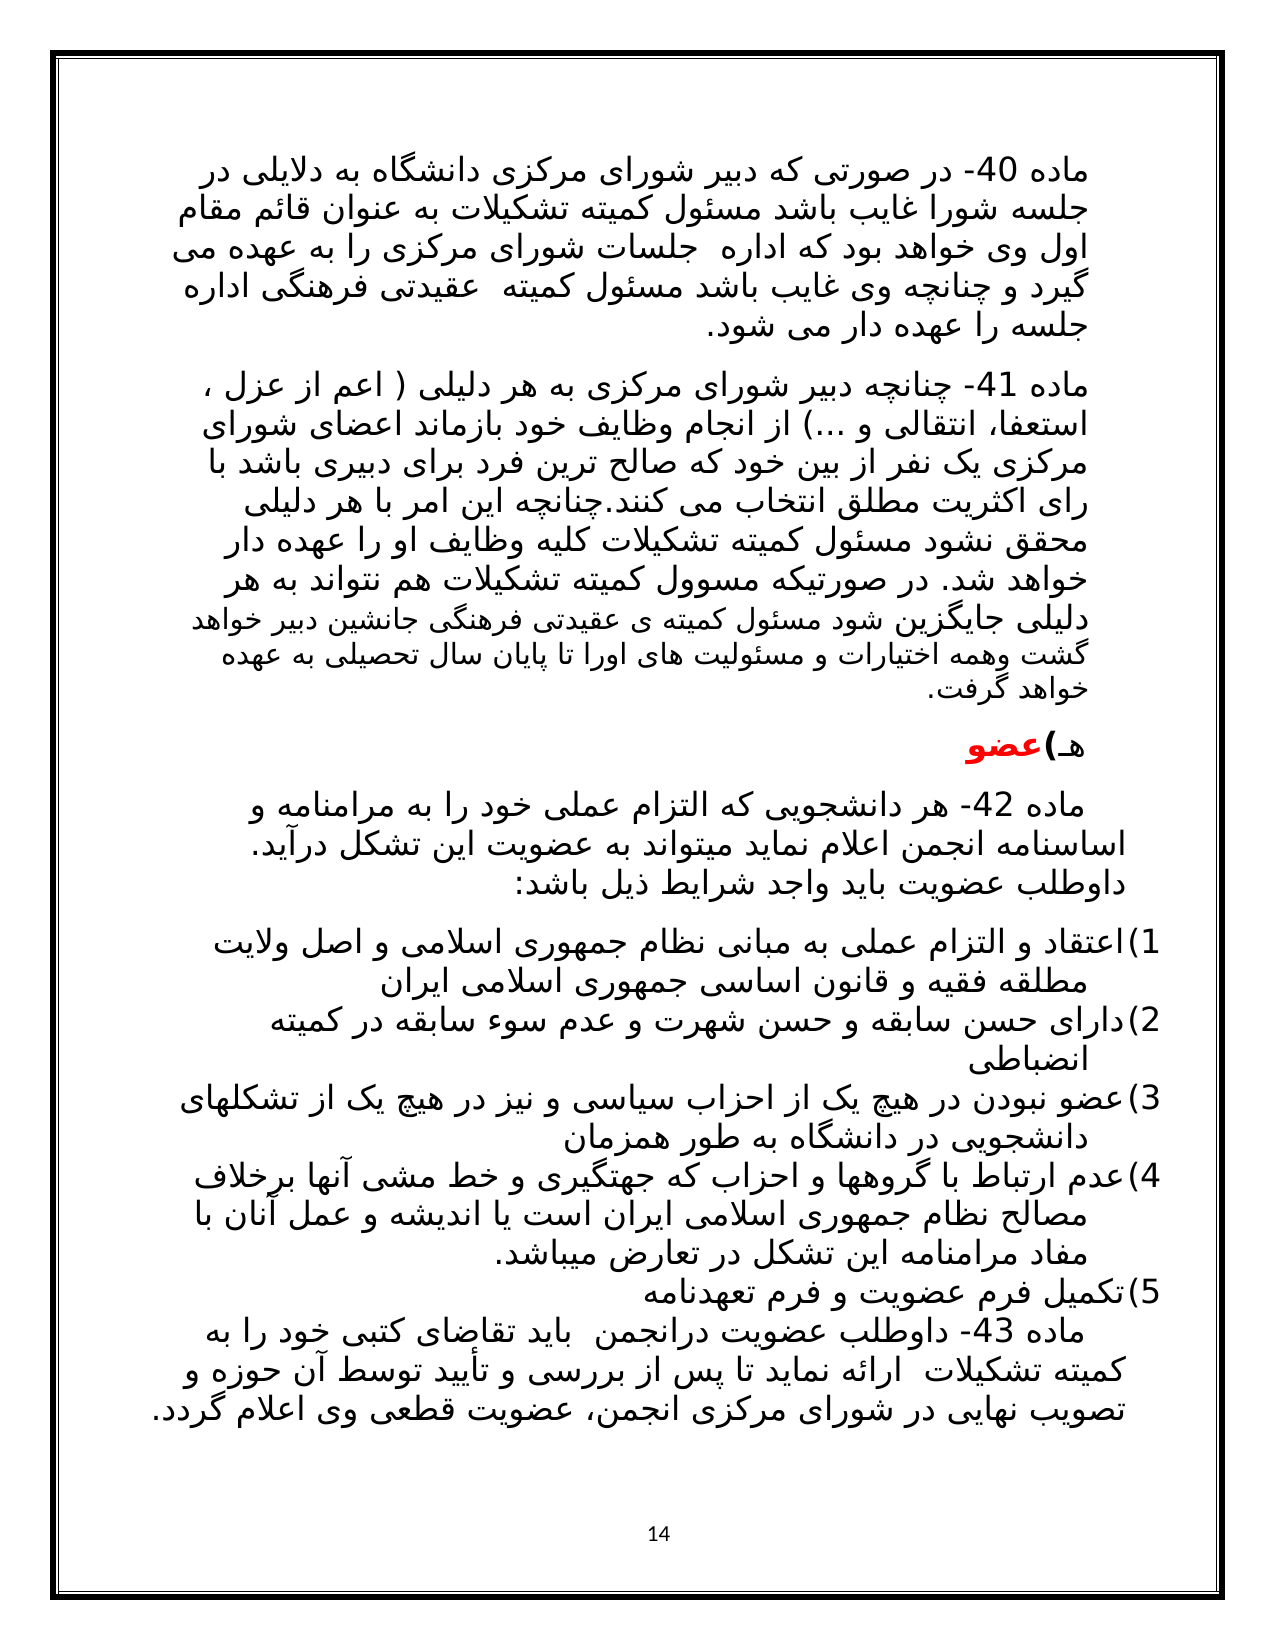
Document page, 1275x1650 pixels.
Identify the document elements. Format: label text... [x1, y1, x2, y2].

text ماده 42- هر دانشجویی که التزام عملی خود را به مرامنامه و اساسنامه انجمن اعلام نماید میتواند به عضویت این تشکل درآید. داوطلب عضویت باید واجد شرایط ذیل باشد: [150, 786, 1127, 902]
text ماده 43- داوطلب عضویت درانجمن باید تقاضای کتبی خود را به کمیته تشکیلات ارائه نماید تا پس از بررسی و تأیید توسط آن حوزه و تصویب نهایی در شورای مرکزی انجمن، عضویت قطعی وی اعلام گردد. [150, 1311, 1127, 1428]
list عدم ارتباط با گروهها و احزاب که جهتگیری و خط مشی آنها برخلاف مصالح نظام جمهوری اسلامی ایران است یا اندیشه و عمل آنان با مفاد مرامنامه این تشکل در تعارض میباشد. [150, 1156, 1127, 1273]
list تکمیل فرم عضویت و فرم تعهدنامه [150, 1273, 1127, 1311]
list عضو نبودن در هیچ یک از احزاب سیاسی و نیز در هیچ یک از تشکلهای دانشجویی در دانشگاه به طور همزمان [150, 1078, 1127, 1156]
text هـ)عضو [150, 726, 1127, 765]
text ماده 41- چنانچه دبیر شورای مرکزی به هر دلیلی ( اعم از عزل ، استعفا، انتقالی و ...) از انجام وظایف خود بازماند اعضای شورای مرکزی یک نفر از بین خود که صالح ترین فرد برای دبیری باشد با رای اکثریت مطلق انتخاب می کنند.چنانچه این امر با هر دلیلی محقق نشود مسئول کمیته تشکیلات کلیه وظایف او را عهده دار خواهد شد. در صورتیکه مسوول کمیته تشکیلات هم نتواند به هر دلیلی جایگزین شود مسئول کمیته ی عقیدتی فرهنگی جانشین دبیر خواهد گشت وهمه اختیارات و مسئولیت های اورا تا پایان سال تحصیلی به عهده خواهد گرفت. [150, 365, 1089, 705]
text ماده 40- در صورتی که دبیر شورای مرکزی دانشگاه به دلایلی در جلسه شورا غایب باشد مسئول کمیته تشکیلات به عنوان قائم مقام اول وی خواهد بود که اداره جلسات شورای مرکزی را به عهده می گیرد و چنانچه وی غایب باشد مسئول کمیته عقیدتی فرهنگی اداره جلسه را عهده دار می شود. [150, 150, 1089, 344]
list دارای حسن سابقه و حسن شهرت و عدم سوء سابقه در کمیته انضباطی [150, 1001, 1127, 1078]
list اعتقاد و التزام عملی به مبانی نظام جمهوری اسلامی و اصل ولایت مطلقه فقیه و قانون اساسی جمهوری اسلامی ایران [150, 923, 1127, 1001]
